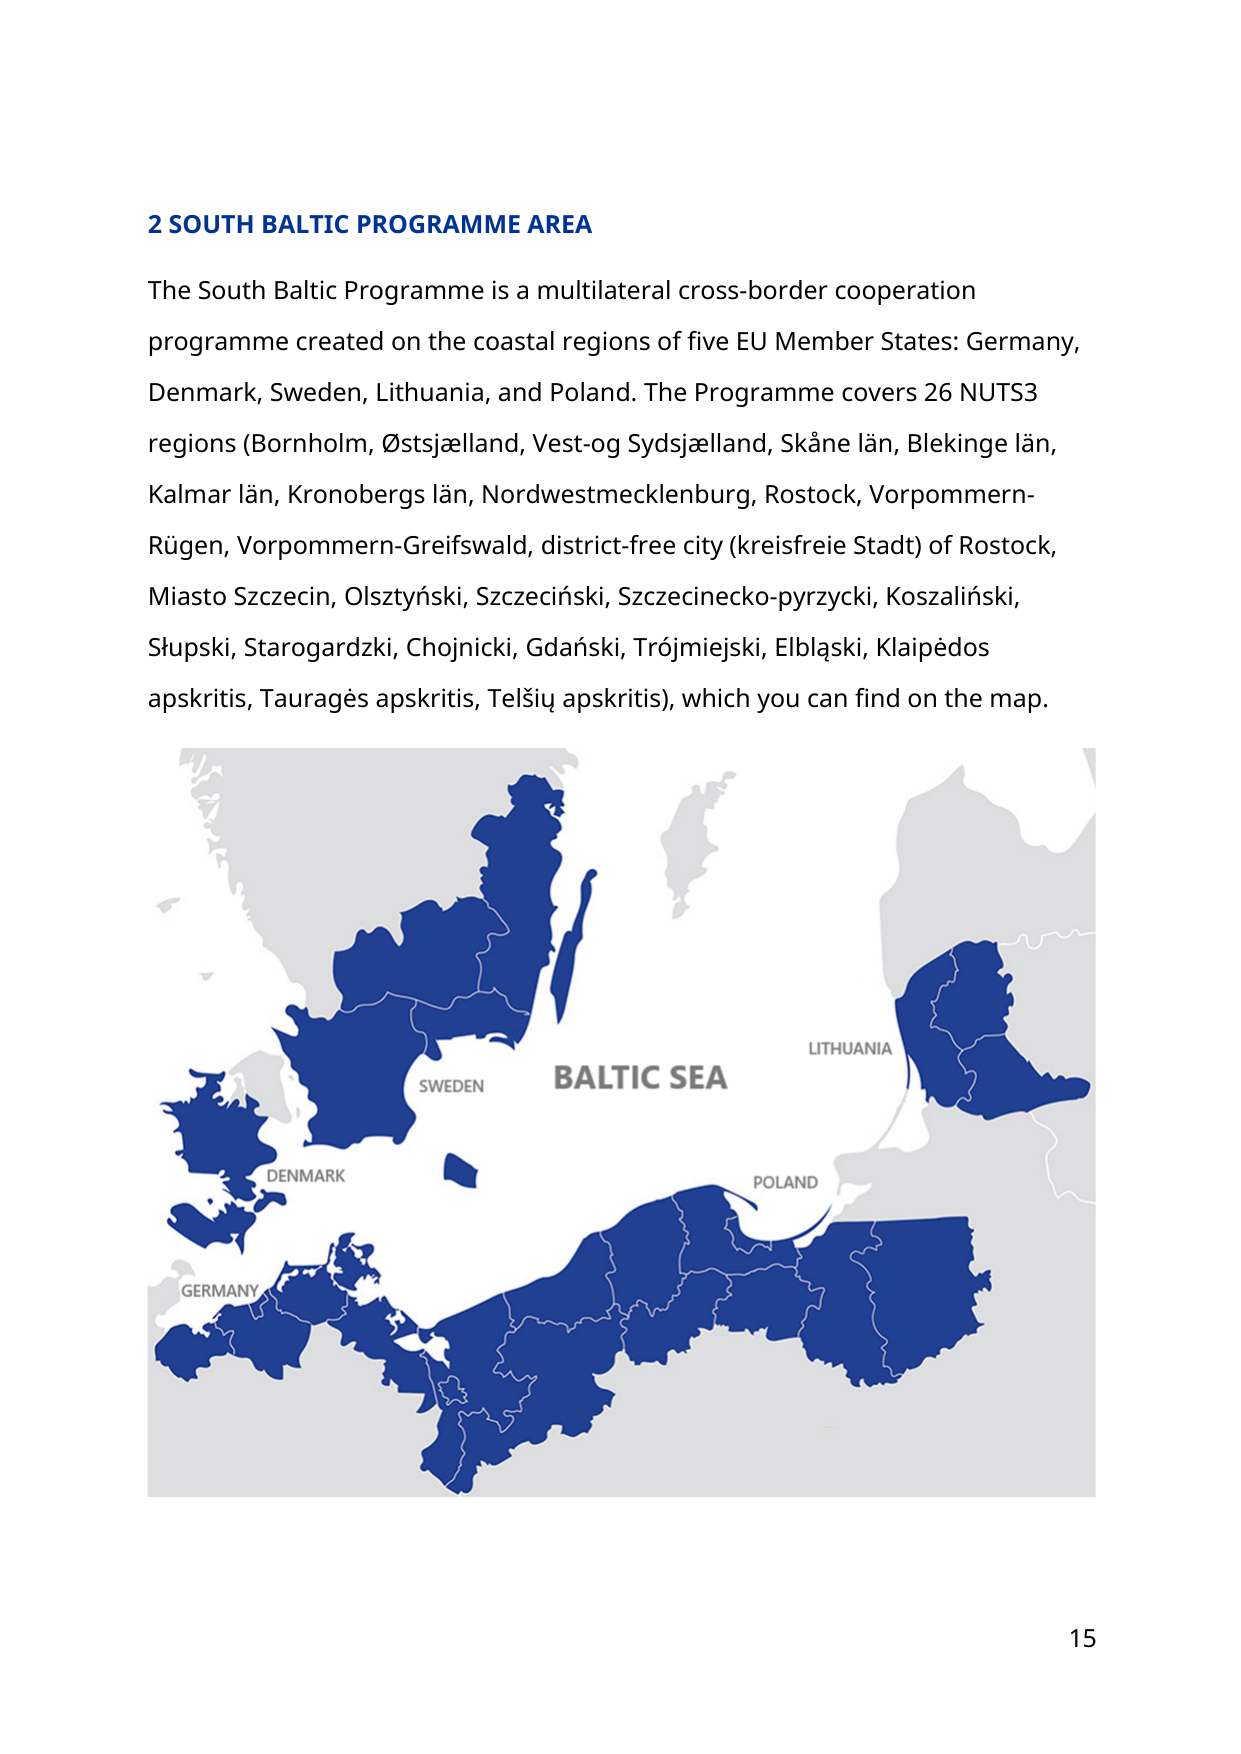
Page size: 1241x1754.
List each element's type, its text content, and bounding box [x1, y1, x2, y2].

text The South Baltic Programme is a multilateral cross-border cooperation programme created on the coastal regions of five EU Member States: Germany, Denmark, Sweden, Lithuania, and Poland. The Programme covers 26 NUTS3 regions (Bornholm, Østsjælland, Vest-og Sydsjælland, Skåne län, Blekinge län, Kalmar län, Kronobergs län, Nordwestmecklenburg, Rostock, Vorpommern-Rügen, Vorpommern-Greifswald, district-free city (kreisfreie Stadt) of Rostock, Miasto Szczecin, Olsztyński, Szczeciński, Szczecinecko-pyrzycki, Koszaliński, Słupski, Starogardzki, Chojnicki, Gdański, Trójmiejski, Elbląski, Klaipėdos apskritis, Tauragės apskritis, Telšių apskritis), which you can find on the map. [148, 272, 1097, 715]
picture [147, 748, 1096, 1497]
subtitle 2 SOUTH BALTIC PROGRAMME AREA [148, 206, 1097, 241]
